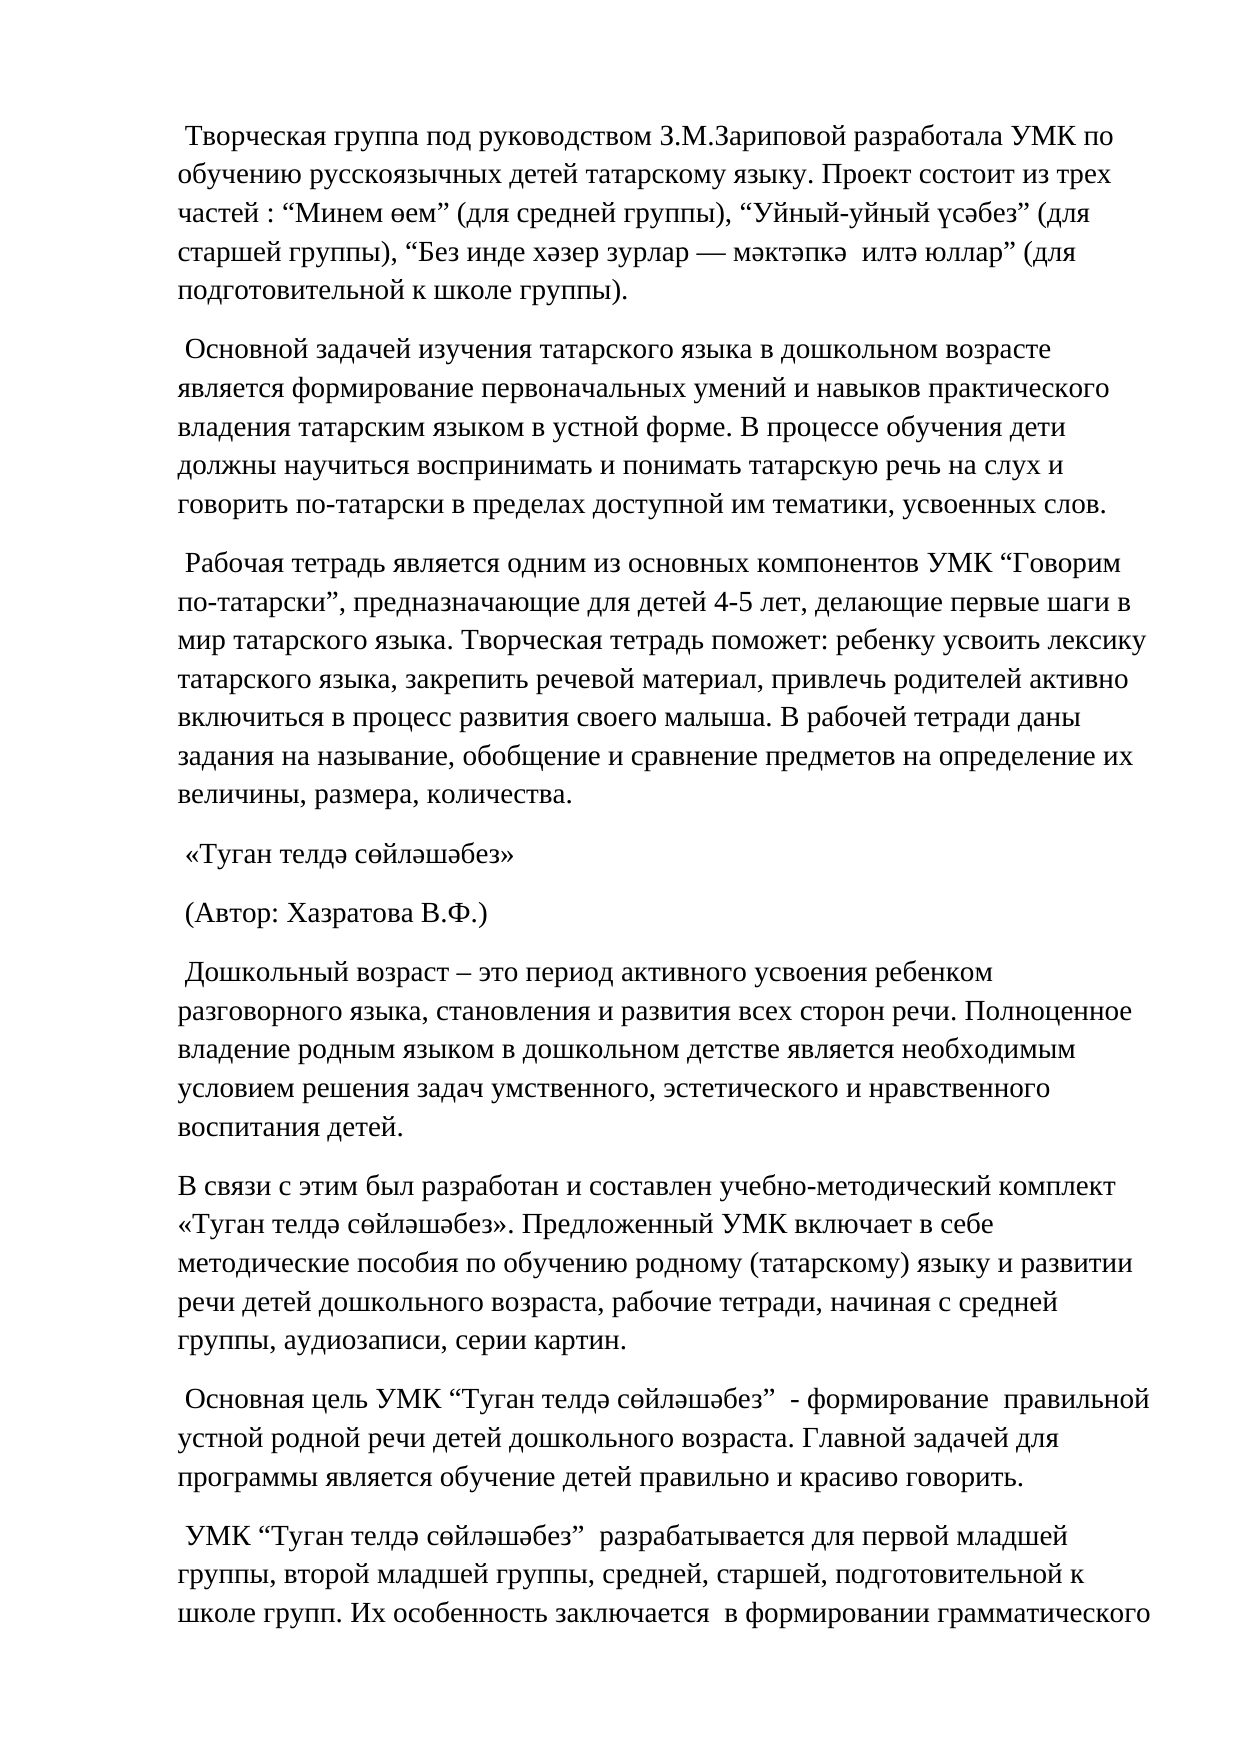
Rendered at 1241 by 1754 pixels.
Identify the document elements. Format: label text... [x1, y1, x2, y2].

text «Туган телдә сөйләшәбез» [177, 836, 1152, 869]
text Творческая группа под руководством З.М.Зариповой разработала УМК по обучению русскоязычных детей татарскому языку. Проект состоит из трех частей : “Минем өем” (для средней группы), “Уйный-уйный үсәбез” (для старшей группы), “Без инде хәзер зурлар — мәктәпкә илтә юллар” (для подготовительной к школе группы). [177, 118, 1152, 306]
text Основной задачей изучения татарского языка в дошкольном возрасте является формирование первоначальных умений и навыков практического владения татарским языком в устной форме. В процессе обучения дети должны научиться воспринимать и понимать татарскую речь на слух и говорить по-татарски в пределах доступной им тематики, усвоенных слов. [177, 332, 1152, 519]
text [177, 1518, 1152, 1629]
text В связи с этим был разработан и составлен учебно-методический комплект «Туган телдә сөйләшәбез». Предложенный УМК включает в себе методические пособия по обучению родному (татарскому) языку и развитии речи детей дошкольного возраста, рабочие тетради, начиная с средней группы, аудиозаписи, серии картин. [177, 1168, 1152, 1356]
text Рабочая тетрадь является одним из основных компонентов УМК “Говорим по-татарски”, предназначающие для детей 4-5 лет, делающие первые шаги в мир татарского языка. Творческая тетрадь поможет: ребенку усвоить лексику татарского языка, закрепить речевой материал, привлечь родителей активно включиться в процесс развития своего малыша. В рабочей тетради даны задания на называние, обобщение и сравнение предметов на определение их величины, размера, количества. [177, 545, 1152, 810]
text (Автор: Хазратова В.Ф.) [177, 895, 1152, 929]
text Дошкольный возраст – это период активного усвоения ребенком разговорного языка, становления и развития всех сторон речи. Полноценное владение родным языком в дошкольном детстве является необходимым условием решения задач умственного, эстетического и нравственного воспитания детей. [177, 954, 1152, 1142]
text Основная цель УМК “Туган телдә сөйләшәбез” - формирование правильной устной родной речи детей дошкольного возраста. Главной задачей для программы является обучение детей правильно и красиво говорить. [177, 1382, 1152, 1492]
